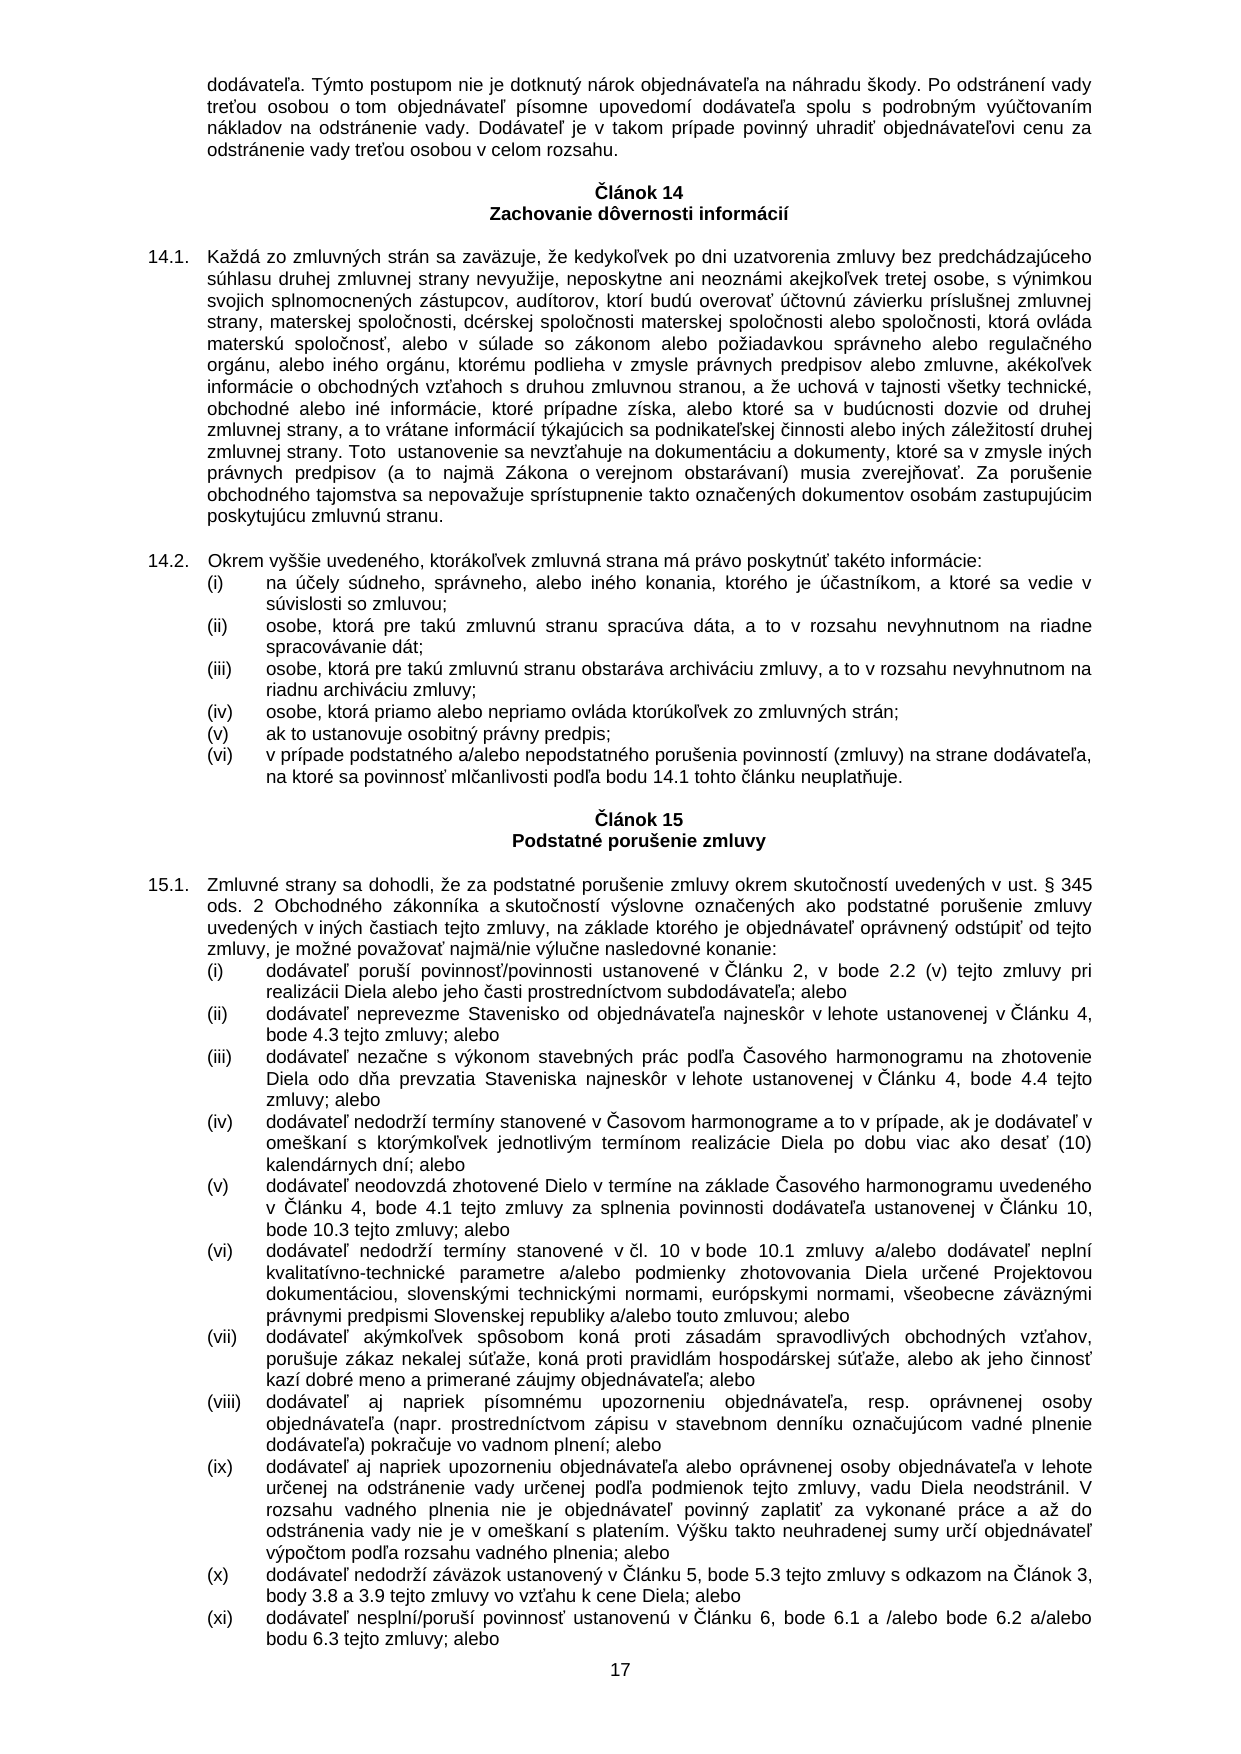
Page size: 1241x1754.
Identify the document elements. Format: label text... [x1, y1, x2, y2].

text Podstatné porušenie zmluvy [185, 830, 1092, 852]
list dodávateľ akýmkoľvek spôsobom koná proti zásadám spravodlivých obchodných vzťahov, porušuje zákaz nekalej súťaže, koná proti pravidlám hospodárskej súťaže, alebo ak jeho činnosť kazí dobré meno a primerané záujmy objednávateľa; alebo [207, 1326, 1092, 1391]
list na účely súdneho, správneho, alebo iného konania, ktorého je účastníkom, a ktoré sa vedie v súvislosti so zmluvou; [207, 571, 1092, 614]
list dodávateľ nedodrží termíny stanovené v čl. 10 v bode 10.1 zmluvy a/alebo dodávateľ neplní kvalitatívno-technické parametre a/alebo podmienky zhotovovania Diela určené Projektovou dokumentáciou, slovenskými technickými normami, európskymi normami, všeobecne záväznými právnymi predpismi Slovenskej republiky a/alebo touto zmluvou; alebo [207, 1240, 1092, 1326]
list dodávateľ nezačne s výkonom stavebných prác podľa Časového harmonogramu na zhotovenie Diela odo dňa prevzatia Staveniska najneskôr v lehote ustanovenej v Článku 4, bode 4.4 tejto zmluvy; alebo [207, 1046, 1092, 1111]
text Článok 14 [185, 182, 1092, 203]
list Každá zo zmluvných strán sa zaväzuje, že kedykoľvek po dni uzatvorenia zmluvy bez predchádzajúceho súhlasu druhej zmluvnej strany nevyužije, neposkytne ani neoznámi akejkoľvek tretej osobe, s výnimkou svojich splnomocnených zástupcov, audítorov, ktorí budú overovať účtovnú závierku príslušnej zmluvnej strany, materskej spoločnosti, dcérskej spoločnosti materskej spoločnosti alebo spoločnosti, ktorá ovláda materskú spoločnosť, alebo v súlade so zákonom alebo požiadavkou správneho alebo regulačného orgánu, alebo iného orgánu, ktorému podlieha v zmysle právnych predpisov alebo zmluvne, akékoľvek informácie o obchodných vzťahoch s druhou zmluvnou stranou, a že uchová v tajnosti všetky technické, obchodné alebo iné informácie, ktoré prípadne získa, alebo ktoré sa v budúcnosti dozvie od druhej zmluvnej strany, a to vrátane informácií týkajúcich sa podnikateľskej činnosti alebo iných záležitostí druhej zmluvnej strany. Toto ustanovenie sa nevzťahuje na dokumentáciu a dokumenty, ktoré sa v zmysle iných právnych predpisov (a to najmä Zákona o verejnom obstarávaní) musia zverejňovať. Za porušenie obchodného tajomstva sa nepovažuje sprístupnenie takto označených dokumentov osobám zastupujúcim poskytujúcu zmluvnú stranu. [148, 246, 1092, 527]
list v prípade podstatného a/alebo nepodstatného porušenia povinností (zmluvy) na strane dodávateľa, na ktoré sa povinnosť mlčanlivosti podľa bodu 14.1 tohto článku neuplatňuje. [207, 744, 1092, 787]
list dodávateľ neprevezme Stavenisko od objednávateľa najneskôr v lehote ustanovenej v Článku 4, bode 4.3 tejto zmluvy; alebo [207, 1003, 1092, 1046]
list dodávateľ nesplní/poruší povinnosť ustanovenú v Článku 6, bode 6.1 a /alebo bode 6.2 a/alebo bodu 6.3 tejto zmluvy; alebo [207, 1606, 1092, 1649]
list dodávateľ aj napriek upozorneniu objednávateľa alebo oprávnenej osoby objednávateľa v lehote určenej na odstránenie vady určenej podľa podmienok tejto zmluvy, vadu Diela neodstránil. V rozsahu vadného plnenia nie je objednávateľ povinný zaplatiť za vykonané práce a až do odstránenia vady nie je v omeškaní s platením. Výšku takto neuhradenej sumy určí objednávateľ výpočtom podľa rozsahu vadného plnenia; alebo [207, 1456, 1092, 1563]
list dodávateľ poruší povinnosť/povinnosti ustanovené v Článku 2, v bode 2.2 (v) tejto zmluvy pri realizácii Diela alebo jeho časti prostredníctvom subdodávateľa; alebo [207, 959, 1092, 1003]
list dodávateľ nedodrží termíny stanovené v Časovom harmonograme a to v prípade, ak je dodávateľ v omeškaní s ktorýmkoľvek jednotlivým termínom realizácie Diela po dobu viac ako desať (10) kalendárnych dní; alebo [207, 1111, 1092, 1175]
list osobe, ktorá pre takú zmluvnú stranu spracúva dáta, a to v rozsahu nevyhnutnom na riadne spracovávanie dát; [207, 614, 1092, 658]
text Článok 15 [185, 809, 1092, 830]
list Zmluvné strany sa dohodli, že za podstatné porušenie zmluvy okrem skutočností uvedených v ust. § 345 ods. 2 Obchodného zákonníka a skutočností výslovne označených ako podstatné porušenie zmluvy uvedených v iných častiach tejto zmluvy, na základe ktorého je objednávateľ oprávnený odstúpiť od tejto zmluvy, je možné považovať najmä/nie výlučne nasledovné konanie: [148, 873, 1092, 959]
list ak to ustanovuje osobitný právny predpis; [207, 722, 1092, 744]
text Zachovanie dôvernosti informácií [185, 203, 1092, 225]
list Okrem vyššie uvedeného, ktorákoľvek zmluvná strana má právo poskytnúť takéto informácie: [148, 550, 1092, 571]
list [148, 74, 1092, 160]
list dodávateľ nedodrží záväzok ustanovený v Článku 5, bode 5.3 tejto zmluvy s odkazom na Článok 3, body 3.8 a 3.9 tejto zmluvy vo vzťahu k cene Diela; alebo [207, 1563, 1092, 1606]
list dodávateľ aj napriek písomnému upozorneniu objednávateľa, resp. oprávnenej osoby objednávateľa (napr. prostredníctvom zápisu v stavebnom denníku označujúcom vadné plnenie dodávateľa) pokračuje vo vadnom plnení; alebo [207, 1391, 1092, 1456]
list osobe, ktorá pre takú zmluvnú stranu obstaráva archiváciu zmluvy, a to v rozsahu nevyhnutnom na riadnu archiváciu zmluvy; [207, 658, 1092, 701]
list osobe, ktorá priamo alebo nepriamo ovláda ktorúkoľvek zo zmluvných strán; [207, 701, 1092, 722]
list dodávateľ neodovzdá zhotovené Dielo v termíne na základe Časového harmonogramu uvedeného v Článku 4, bode 4.1 tejto zmluvy za splnenia povinnosti dodávateľa ustanovenej v Článku 10, bode 10.3 tejto zmluvy; alebo [207, 1175, 1092, 1240]
